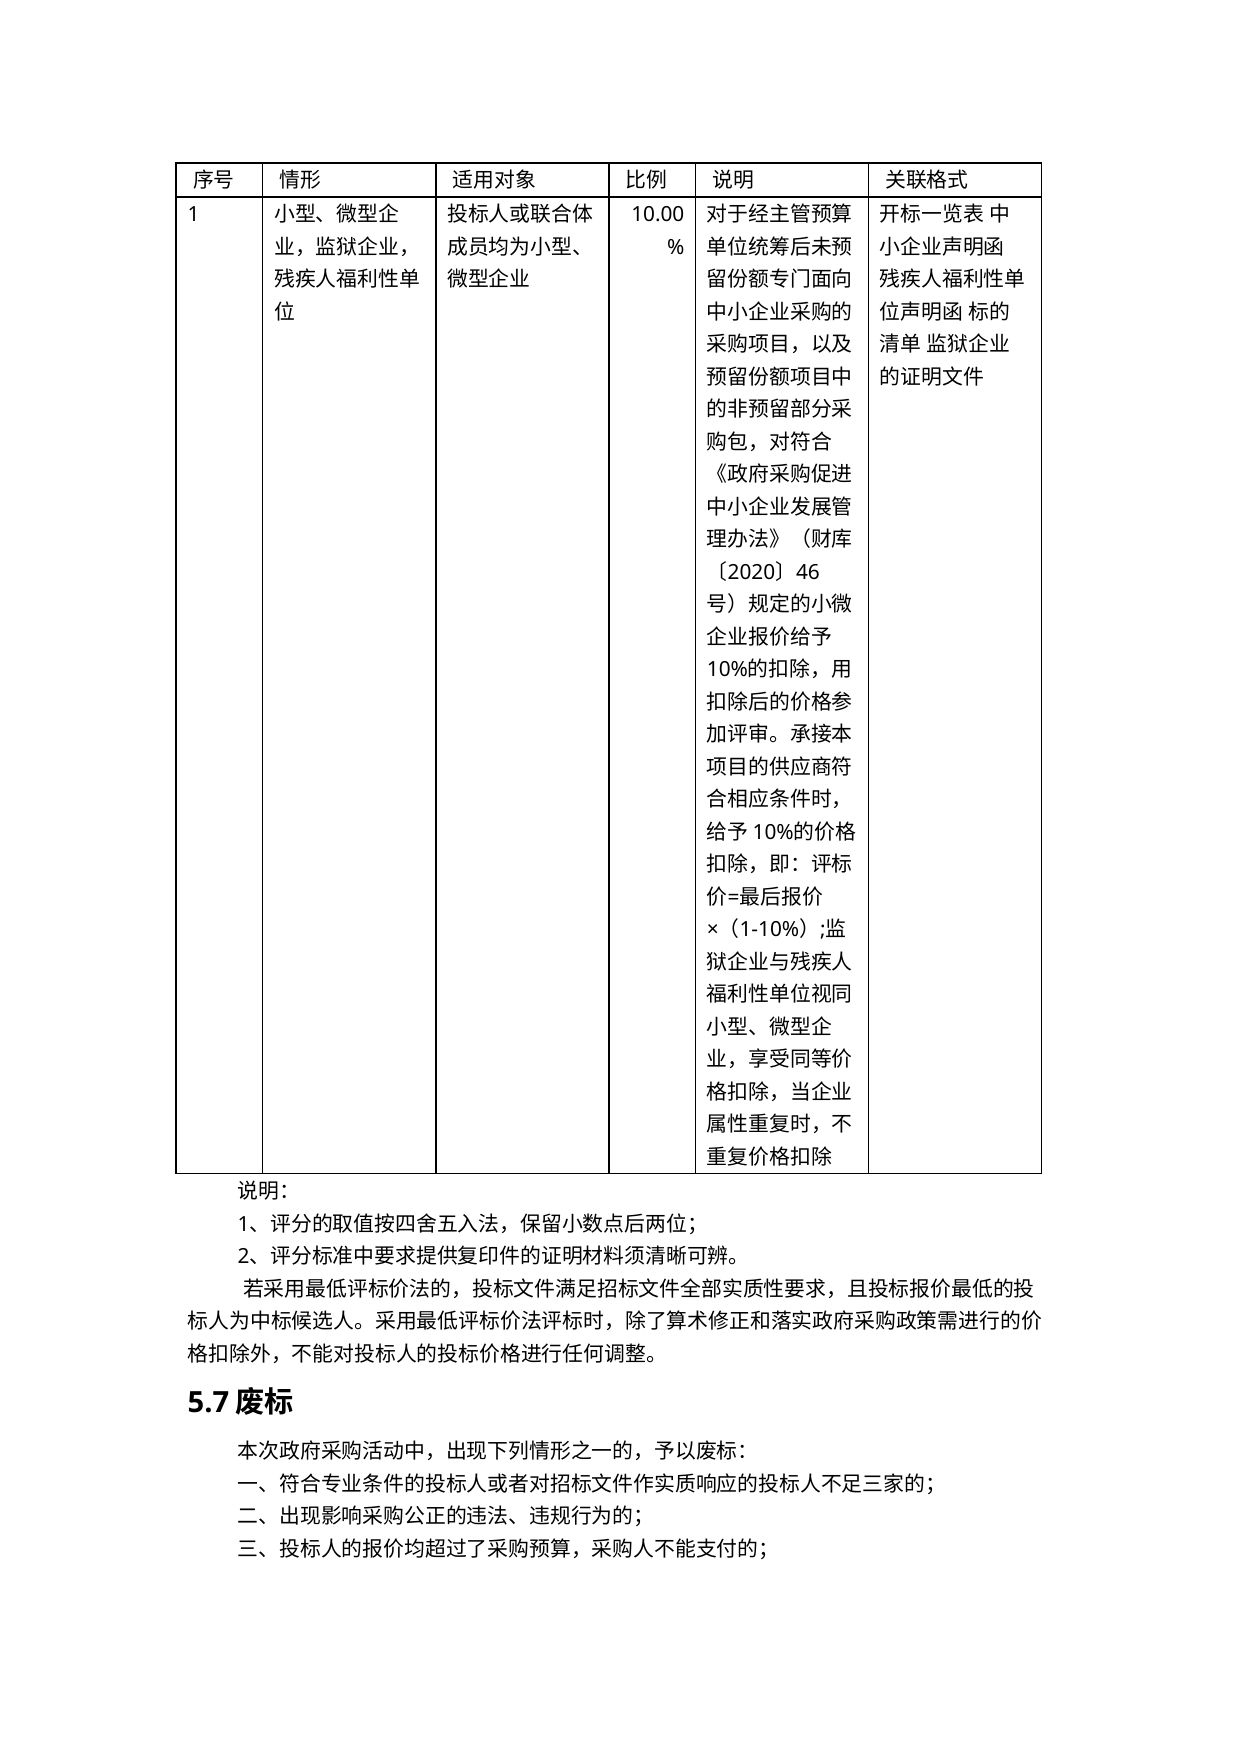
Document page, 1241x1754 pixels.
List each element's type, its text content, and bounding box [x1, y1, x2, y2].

table_cell 投标人或联合体成员均为小型、微型企业 [437, 198, 608, 1173]
table_cell 10.00% [610, 198, 695, 1173]
table_header 适用对象 [437, 164, 608, 196]
text 1、评分的取值按四舍五入法，保留小数点后两位； [187, 1207, 1053, 1239]
text 若采用最低评标价法的，投标文件满足招标文件全部实质性要求，且投标报价最低的投标人为中标候选人。采用最低评标价法评标时，除了算术修正和落实政府采购政策需进行的价格扣除外，不能对投标人的投标价格进行任何调整。 [187, 1272, 1053, 1369]
table_header 序号 [177, 164, 262, 196]
text 三、投标人的报价均超过了采购预算，采购人不能支付的； [187, 1532, 1053, 1564]
table_cell 1 [177, 198, 262, 1173]
text 2、评分标准中要求提供复印件的证明材料须清晰可辨。 [187, 1239, 1053, 1272]
table_header 关联格式 [869, 164, 1041, 196]
text 二、出现影响采购公正的违法、违规行为的； [187, 1499, 1053, 1532]
text 5.7废标 [187, 1369, 1053, 1434]
text 一、符合专业条件的投标人或者对招标文件作实质响应的投标人不足三家的； [187, 1467, 1053, 1499]
text 本次政府采购活动中，出现下列情形之一的，予以废标： [187, 1434, 1053, 1467]
table_cell 对于经主管预算单位统筹后未预留份额专门面向中小企业采购的采购项目，以及预留份额项目中的非预留部分采购包，对符合《政府采购促进中小企业发展管理办法》（财库〔2020〕46号）规定的小微企业报价给予10%的扣除，用扣除后的价格参加评审。承接本项目的供应商符合相应条件时，给予10%的价格扣除，即：评标价=最后报价×（1-10%）;监狱企业与残疾人福利性单位视同小型、微型企业，享受同等价格扣除，当企业属性重复时，不重复价格扣除 [696, 198, 868, 1173]
table_header 说明 [696, 164, 868, 196]
table_header 情形 [263, 164, 435, 196]
text 说明： [187, 1174, 1053, 1207]
table_header 比例 [610, 164, 695, 196]
table_cell 小型、微型企业，监狱企业，残疾人福利性单位 [263, 198, 435, 1173]
table_cell 开标一览表 中小企业声明函 残疾人福利性单位声明函 标的清单 监狱企业的证明文件 [869, 198, 1041, 1173]
